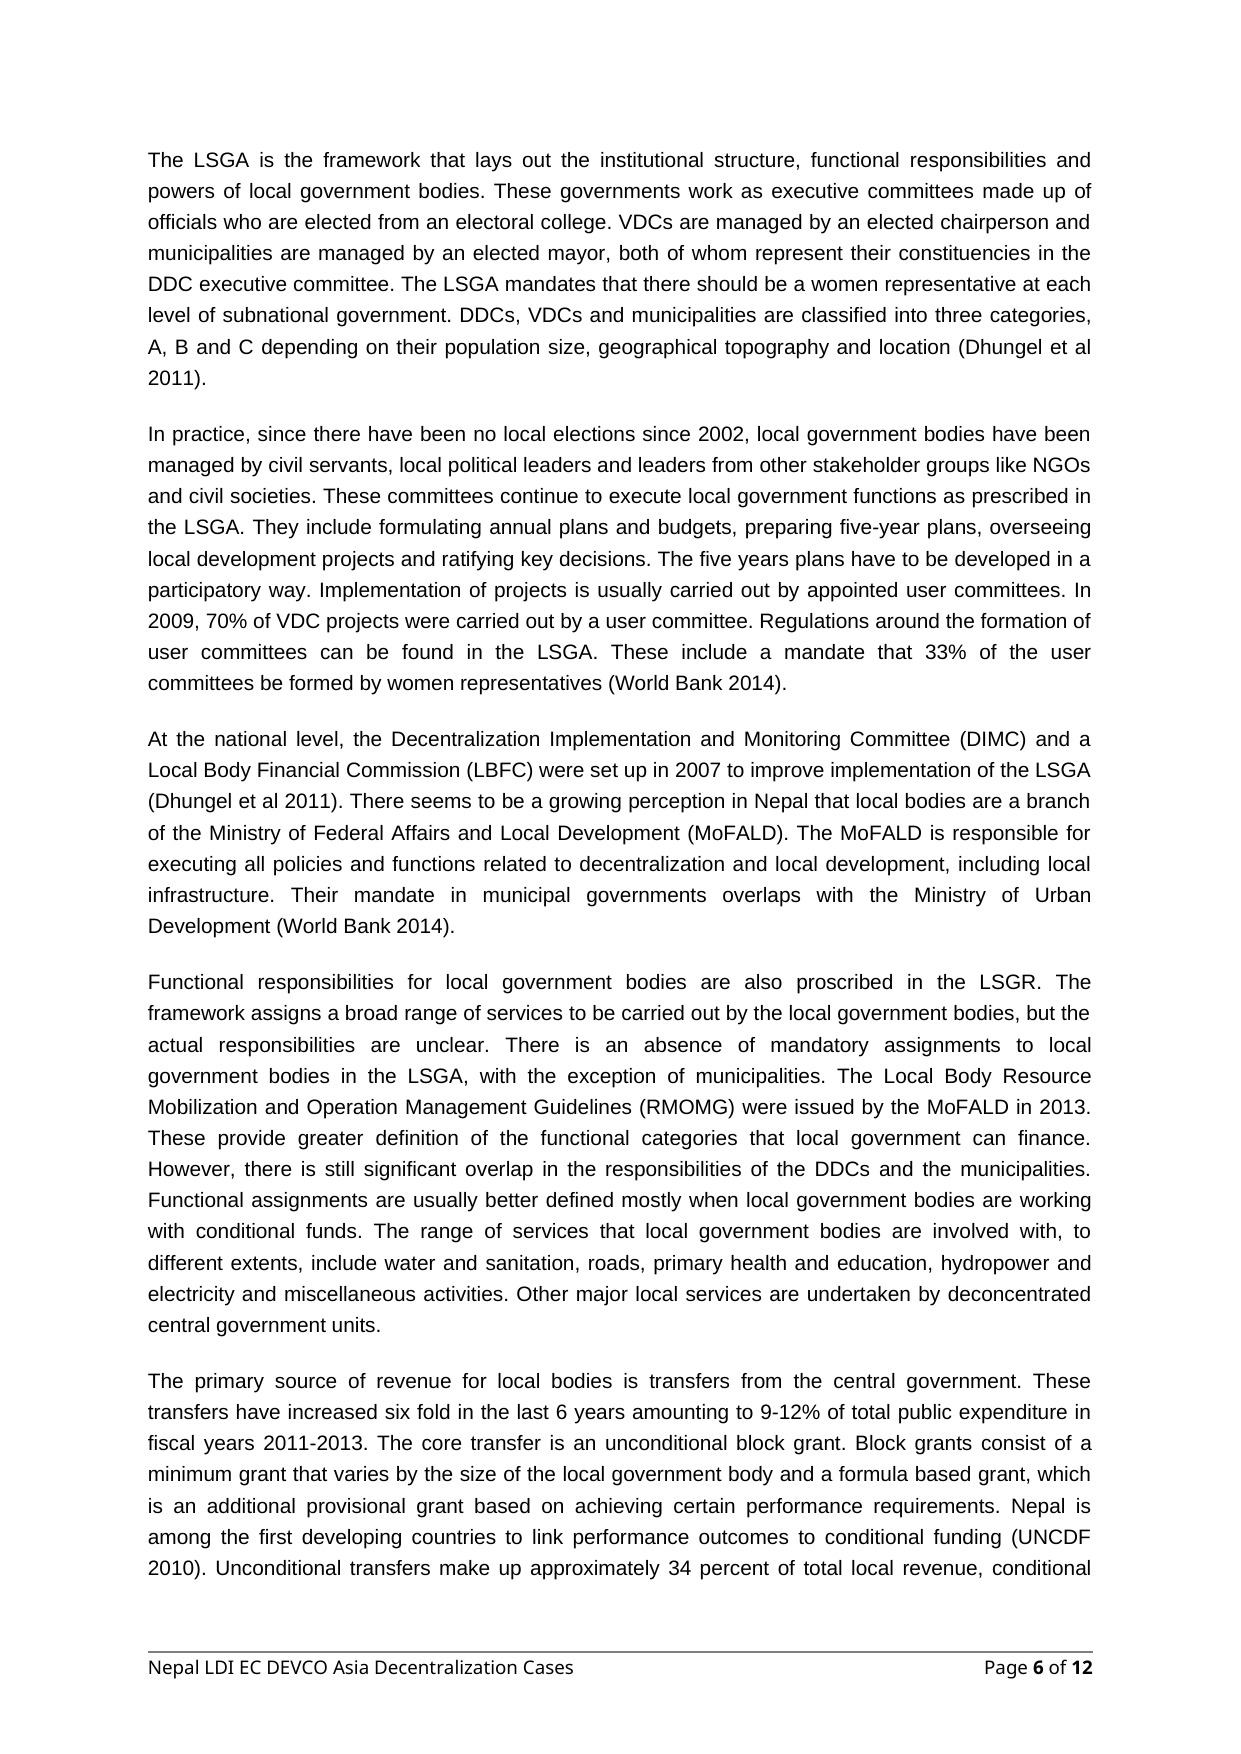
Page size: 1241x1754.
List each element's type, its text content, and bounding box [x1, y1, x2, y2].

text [148, 1369, 1093, 1580]
text The LSGA is the framework that lays out the institutional structure, functional responsibilities and powers of local government bodies. These governments work as executive committees made up of officials who are elected from an electoral college. VDCs are managed by an elected chairperson and municipalities are managed by an elected mayor, both of whom represent their constituencies in the DDC executive committee. The LSGA mandates that there should be a women representative at each level of subnational government. DDCs, VDCs and municipalities are classified into three categories, A, B and C depending on their population size, geographical topography and location (Dhungel et al 2011). [148, 148, 1093, 389]
text At the national level, the Decentralization Implementation and Monitoring Committee (DIMC) and a Local Body Financial Commission (LBFC) were set up in 2007 to improve implementation of the LSGA (Dhungel et al 2011). There seems to be a growing perception in Nepal that local bodies are a branch of the Ministry of Federal Affairs and Local Development (MoFALD). The MoFALD is responsible for executing all policies and functions related to decentralization and local development, including local infrastructure. Their mandate in municipal governments overlaps with the Ministry of Urban Development (World Bank 2014). [148, 727, 1093, 938]
text Functional responsibilities for local government bodies are also proscribed in the LSGR. The framework assigns a broad range of services to be carried out by the local government bodies, but the actual responsibilities are unclear. There is an absence of mandatory assignments to local government bodies in the LSGA, with the exception of municipalities. The Local Body Resource Mobilization and Operation Management Guidelines (RMOMG) were issued by the MoFALD in 2013. These provide greater definition of the functional categories that local government can finance. However, there is still significant overlap in the responsibilities of the DDCs and the municipalities. Functional assignments are usually better defined mostly when local government bodies are working with conditional funds. The range of services that local government bodies are involved with, to different extents, include water and sanitation, roads, primary health and education, hydropower and electricity and miscellaneous activities. Other major local services are undertaken by deconcentrated central government units. [148, 970, 1093, 1337]
text In practice, since there have been no local elections since 2002, local government bodies have been managed by civil servants, local political leaders and leaders from other stakeholder groups like NGOs and civil societies. These committees continue to execute local government functions as prescribed in the LSGA. They include formulating annual plans and budgets, preparing five-year plans, overseeing local development projects and ratifying key decisions. The five years plans have to be developed in a participatory way. Implementation of projects is usually carried out by appointed user committees. In 2009, 70% of VDC projects were carried out by a user committee. Regulations around the formation of user committees can be found in the LSGA. These include a mandate that 33% of the user committees be formed by women representatives (World Bank 2014). [148, 422, 1093, 695]
